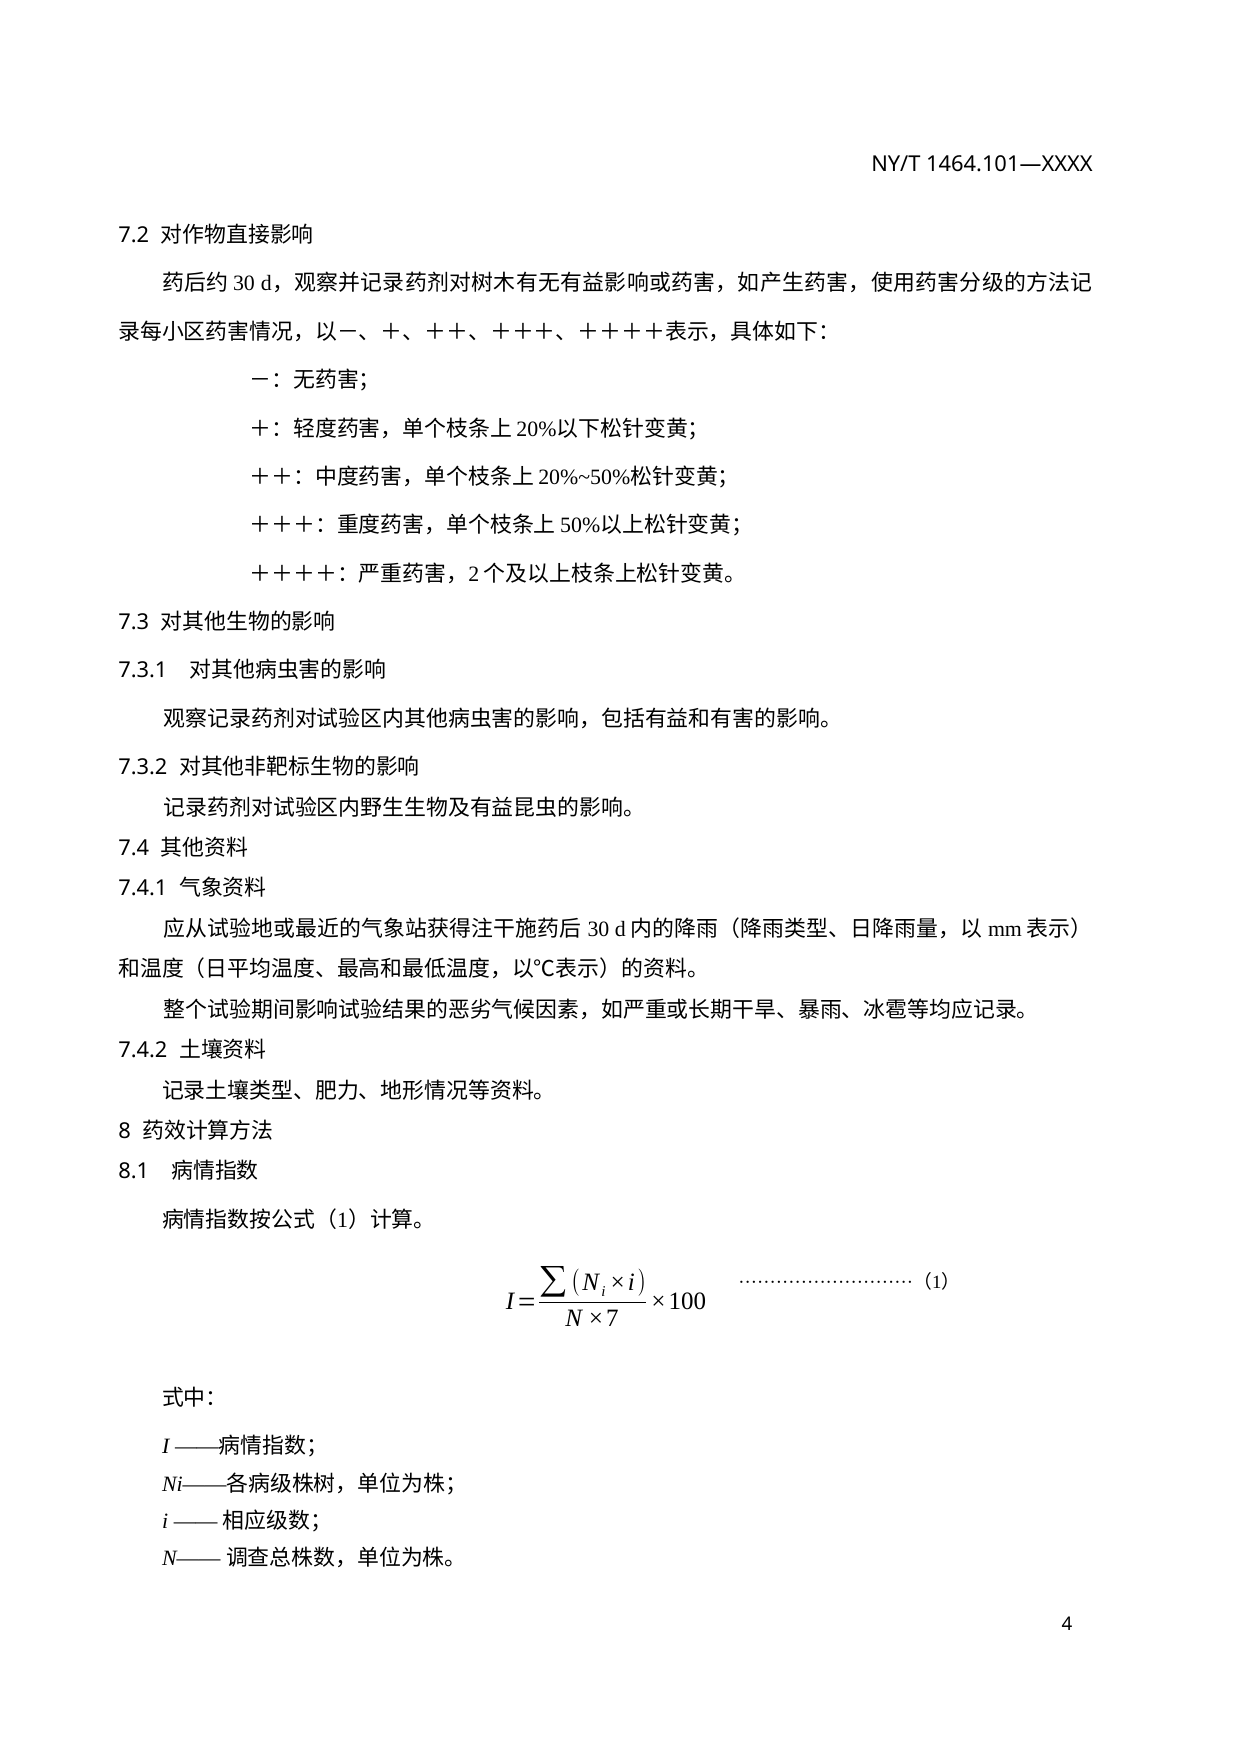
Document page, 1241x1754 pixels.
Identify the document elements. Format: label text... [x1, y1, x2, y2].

text ＋：轻度药害，单个枝条上20%以下松针变黄； [118, 410, 1093, 443]
text 7.3.2 对其他非靶标生物的影响 [118, 749, 1093, 781]
list I ——病情指数； [118, 1428, 1093, 1461]
list Ni——各病级株树，单位为株； [118, 1465, 1093, 1498]
text 7.2 对作物直接影响 [118, 217, 1093, 249]
text 7.4 其他资料 [118, 829, 1093, 862]
text 应从试验地或最近的气象站获得注干施药后30 d内的降雨（降雨类型、日降雨量，以mm表示）和温度（日平均温度、最高和最低温度，以℃表示）的资料。 [118, 910, 1093, 983]
text 病情指数按公式（1）计算。 [118, 1201, 1093, 1234]
text 记录药剂对试验区内野生生物及有益昆虫的影响。 [118, 789, 1093, 822]
text 7.4.2 土壤资料 [118, 1032, 1093, 1064]
text 8 药效计算方法 [118, 1113, 1093, 1145]
text －：无药害； [118, 362, 1093, 394]
text 7.3.1 对其他病虫害的影响 [118, 652, 1093, 684]
text 观察记录药剂对试验区内其他病虫害的影响，包括有益和有害的影响。 [118, 700, 1093, 733]
text 药后约30 d，观察并记录药剂对树木有无有益影响或药害，如产生药害，使用药害分级的方法记录每小区药害情况，以－、＋、＋＋、＋＋＋、＋＋＋＋表示，具体如下： [118, 265, 1093, 346]
text 整个试验期间影响试验结果的恶劣气候因素，如严重或长期干旱、暴雨、冰雹等均应记录。 [118, 991, 1093, 1024]
text 记录土壤类型、肥力、地形情况等资料。 [118, 1072, 1093, 1105]
text ＋＋＋＋：严重药害，2个及以上枝条上松针变黄。 [118, 555, 1093, 588]
text 7.4.1 气象资料 [118, 870, 1093, 902]
text 8.1 病情指数 [118, 1153, 1093, 1186]
list N—— 调查总株数，单位为株。 [118, 1539, 1093, 1572]
text ＋＋：中度药害，单个枝条上20%~50%松针变黄； [118, 459, 1093, 491]
text 式中： [118, 1380, 1093, 1412]
text 7.3 对其他生物的影响 [118, 604, 1093, 636]
text ＋＋＋：重度药害，单个枝条上50%以上松针变黄； [118, 507, 1093, 539]
list i —— 相应级数； [118, 1502, 1093, 1535]
